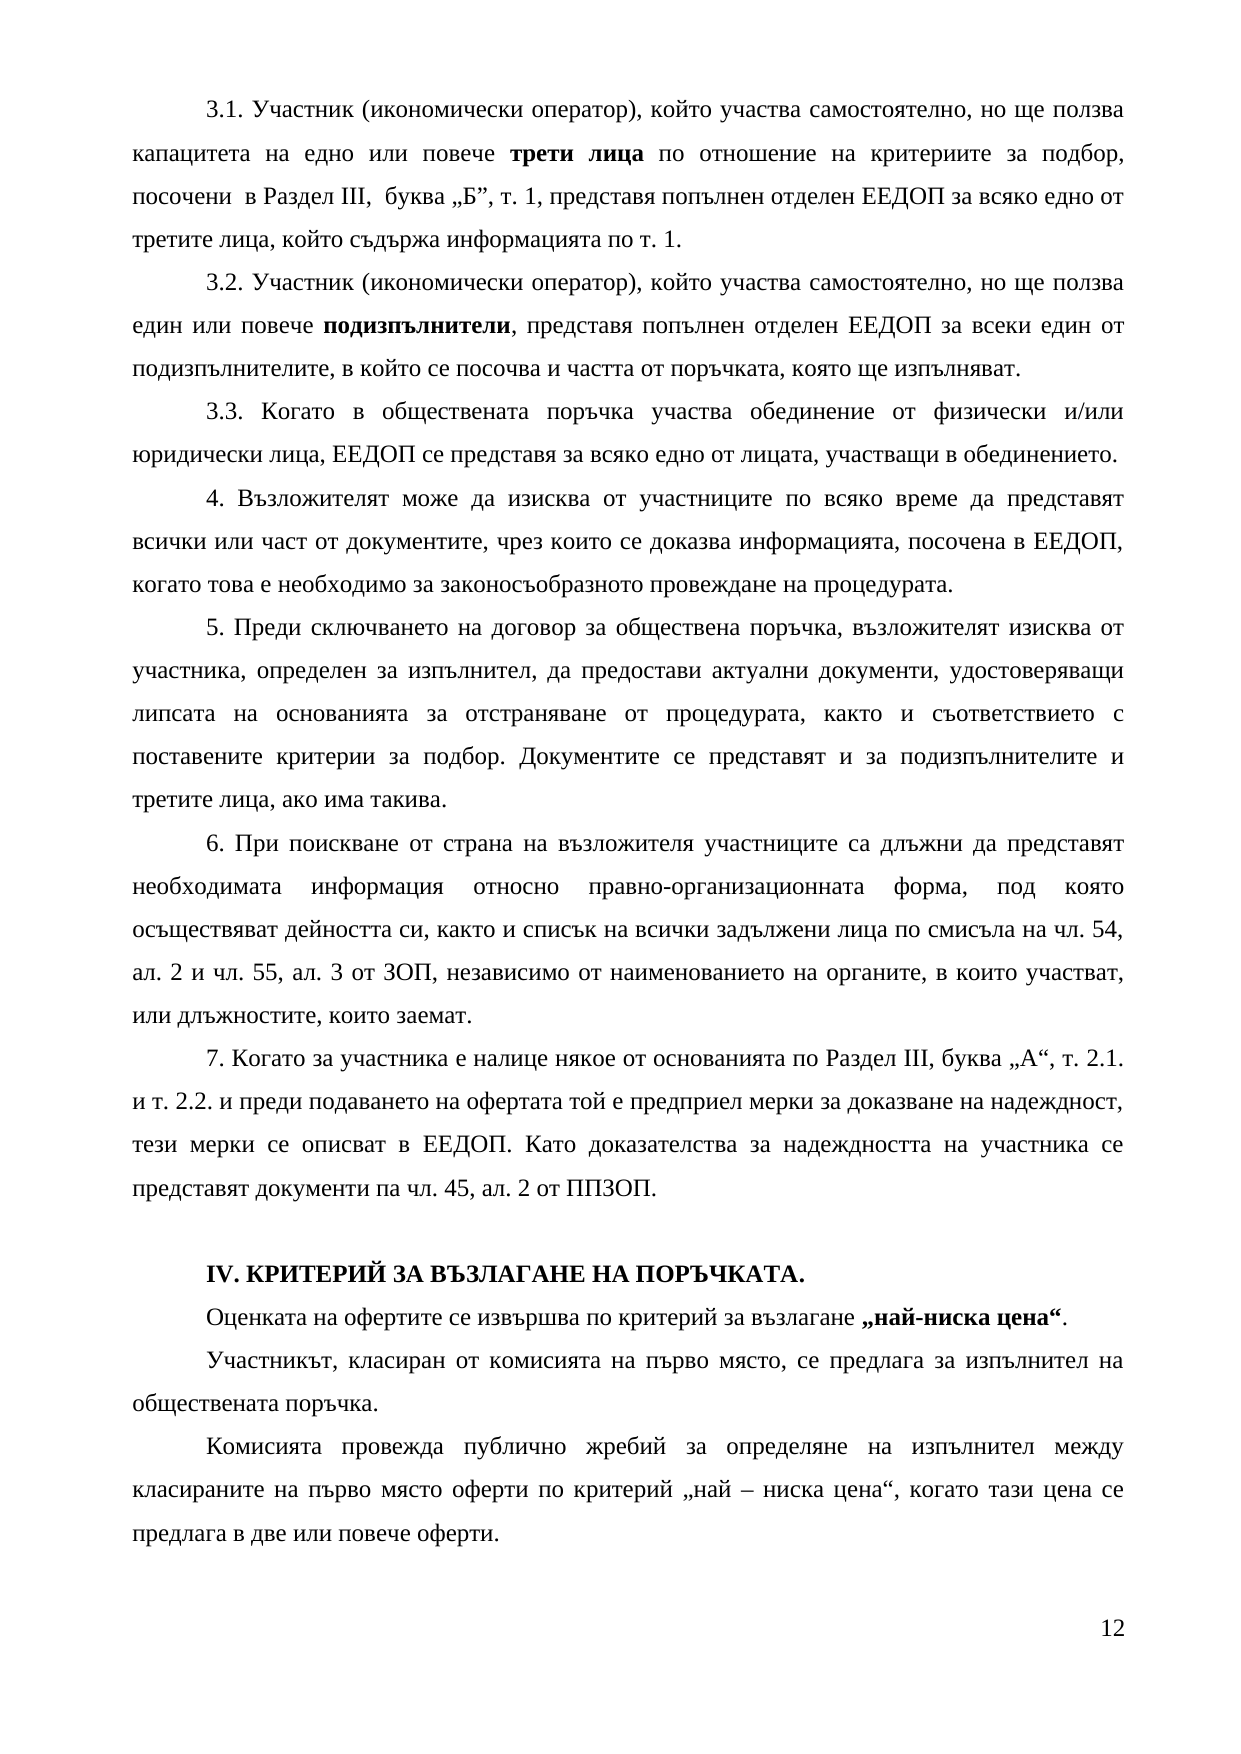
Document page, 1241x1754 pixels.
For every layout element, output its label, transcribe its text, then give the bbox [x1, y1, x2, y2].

text Оценката на офертите се извършва по критерий за възлагане „най-ниска цена“. [132, 1302, 1125, 1331]
subtitle IV. КРИТЕРИЙ ЗА ВЪЗЛАГАНЕ НА ПОРЪЧКАТА. [132, 1259, 1125, 1288]
text 3.3. Когато в обществената поръчка участва обединение от физически и/или юридически лица, ЕЕДОП се представя за всяко едно от лицата, участващи в обединението. [132, 396, 1125, 468]
text 4. Възложителят може да изисква от участниците по всяко време да представят всички или част от документите, чрез които се доказва информацията, посочена в ЕЕДОП, когато това е необходимо за законосъобразното провеждане на процедурата. [132, 483, 1125, 598]
text 3.2. Участник (икономически оператор), който участва самостоятелно, но ще ползва един или повече подизпълнители, представя попълнен отделен ЕЕДОП за всеки един от подизпълнителите, в който се посочва и частта от поръчката, която ще изпълняват. [132, 267, 1125, 382]
text Участникът, класиран от комисията на първо място, се предлага за изпълнител на обществената поръчка. [132, 1345, 1125, 1417]
text 6. При поискване от страна на възложителя участниците са длъжни да представят необходимата информация относно правно-организационната форма, под която осъществяват дейността си, както и списък на всички задължени лица по смисъла на чл. 54, ал. 2 и чл. 55, ал. 3 от ЗОП, независимо от наименованието на органите, в които участват, или длъжностите, които заемат. [132, 828, 1125, 1029]
text 5. Преди сключването на договор за обществена поръчка, възложителят изисква от участника, определен за изпълнител, да предостави актуални документи, удостоверяващи липсата на основанията за отстраняване от процедурата, както и съответствието с поставените критерии за подбор. Документите се представят и за подизпълнителите и третите лица, ако има такива. [132, 612, 1125, 813]
text Комисията провежда публично жребий за определяне на изпълнител между класираните на първо място оферти по критерий „най – ниска цена“, когато тази цена се предлага в две или повече оферти. [132, 1431, 1125, 1546]
text 3.1. Участник (икономически оператор), който участва самостоятелно, но ще ползва капацитета на едно или повече трети лица по отношение на критериите за подбор, посочени в Раздел III, буква „Б”, т. 1, представя попълнен отделен ЕЕДОП за всяко едно от третите лица, който съдържа информацията по т. 1. [132, 94, 1125, 253]
text 7. Когато за участника е налице някое от основанията по Раздел III, буква „А“, т. 2.1. и т. 2.2. и преди подаването на офертата той е предприел мерки за доказване на надеждност, тези мерки се описват в ЕЕДОП. Като доказателства за надеждността на участника се представят документи па чл. 45, ал. 2 от ППЗОП. [132, 1043, 1125, 1201]
